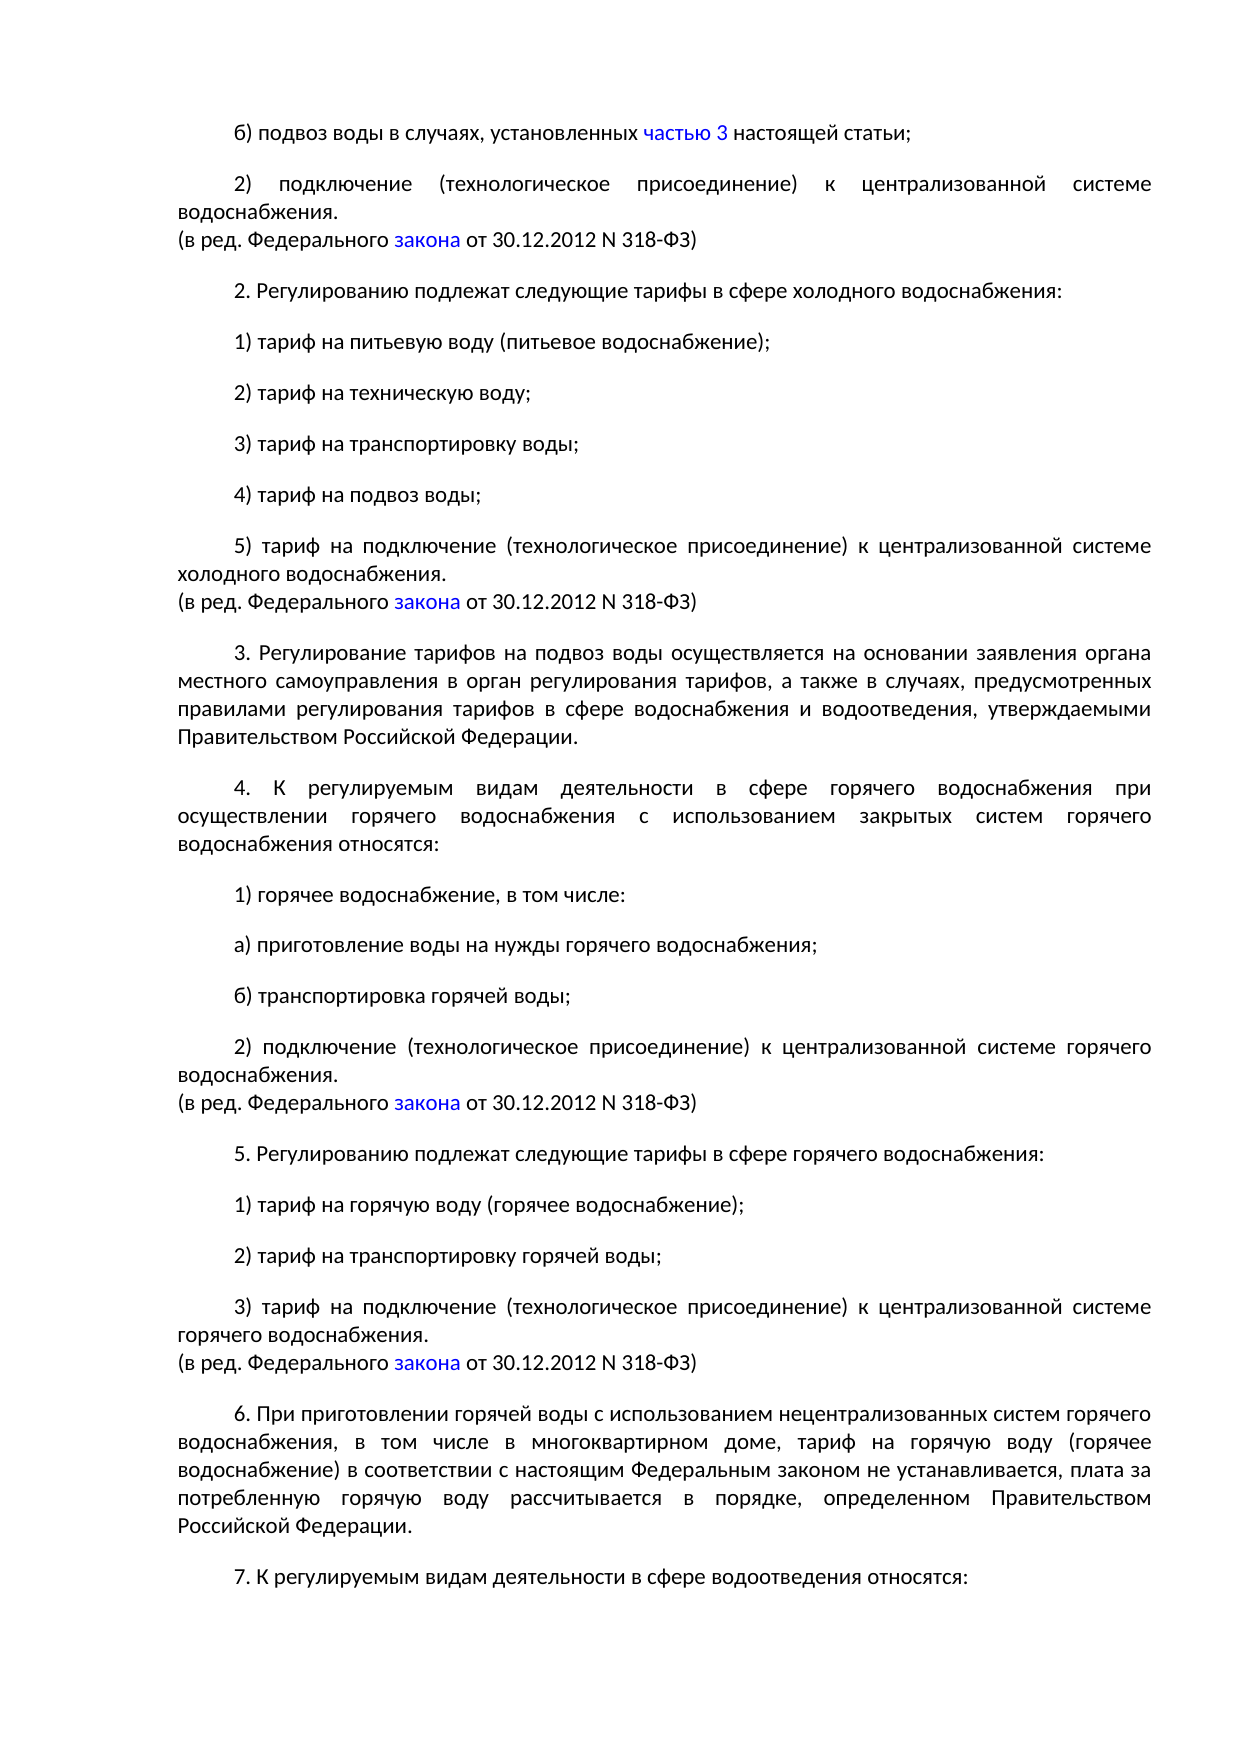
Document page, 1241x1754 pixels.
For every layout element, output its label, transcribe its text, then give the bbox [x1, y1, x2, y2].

text (в ред. Федерального закона от 30.12.2012 N 318-ФЗ) [177, 587, 1152, 615]
text 4. К регулируемым видам деятельности в сфере горячего водоснабжения при осуществлении горячего водоснабжения с использованием закрытых систем горячего водоснабжения относятся: [177, 773, 1152, 857]
text 2) подключение (технологическое присоединение) к централизованной системе водоснабжения. [177, 169, 1152, 225]
text 7. К регулируемым видам деятельности в сфере водоотведения относятся: [177, 1562, 1152, 1590]
text 5) тариф на подключение (технологическое присоединение) к централизованной системе холодного водоснабжения. [177, 531, 1152, 587]
text 4) тариф на подвоз воды; [177, 480, 1152, 508]
text 3) тариф на подключение (технологическое присоединение) к централизованной системе горячего водоснабжения. [177, 1292, 1152, 1348]
text б) подвоз воды в случаях, установленных частью 3 настоящей статьи; [177, 118, 1152, 146]
text 3. Регулирование тарифов на подвоз воды осуществляется на основании заявления органа местного самоуправления в орган регулирования тарифов, а также в случаях, предусмотренных правилами регулирования тарифов в сфере водоснабжения и водоотведения, утверждаемыми Правительством Российской Федерации. [177, 638, 1152, 750]
text (в ред. Федерального закона от 30.12.2012 N 318-ФЗ) [177, 1348, 1152, 1376]
text (в ред. Федерального закона от 30.12.2012 N 318-ФЗ) [177, 225, 1152, 253]
text 6. При приготовлении горячей воды с использованием нецентрализованных систем горячего водоснабжения, в том числе в многоквартирном доме, тариф на горячую воду (горячее водоснабжение) в соответствии с настоящим Федеральным законом не устанавливается, плата за потребленную горячую воду рассчитывается в порядке, определенном Правительством Российской Федерации. [177, 1399, 1152, 1539]
text (в ред. Федерального закона от 30.12.2012 N 318-ФЗ) [177, 1088, 1152, 1117]
text 1) тариф на горячую воду (горячее водоснабжение); [177, 1190, 1152, 1218]
text 1) тариф на питьевую воду (питьевое водоснабжение); [177, 327, 1152, 355]
text 1) горячее водоснабжение, в том числе: [177, 880, 1152, 908]
text 2) тариф на транспортировку горячей воды; [177, 1241, 1152, 1269]
text а) приготовление воды на нужды горячего водоснабжения; [177, 931, 1152, 959]
text б) транспортировка горячей воды; [177, 982, 1152, 1009]
text 2) тариф на техническую воду; [177, 378, 1152, 406]
text 2) подключение (технологическое присоединение) к централизованной системе горячего водоснабжения. [177, 1032, 1152, 1088]
text 5. Регулированию подлежат следующие тарифы в сфере горячего водоснабжения: [177, 1139, 1152, 1167]
text 3) тариф на транспортировку воды; [177, 429, 1152, 457]
text 2. Регулированию подлежат следующие тарифы в сфере холодного водоснабжения: [177, 276, 1152, 304]
